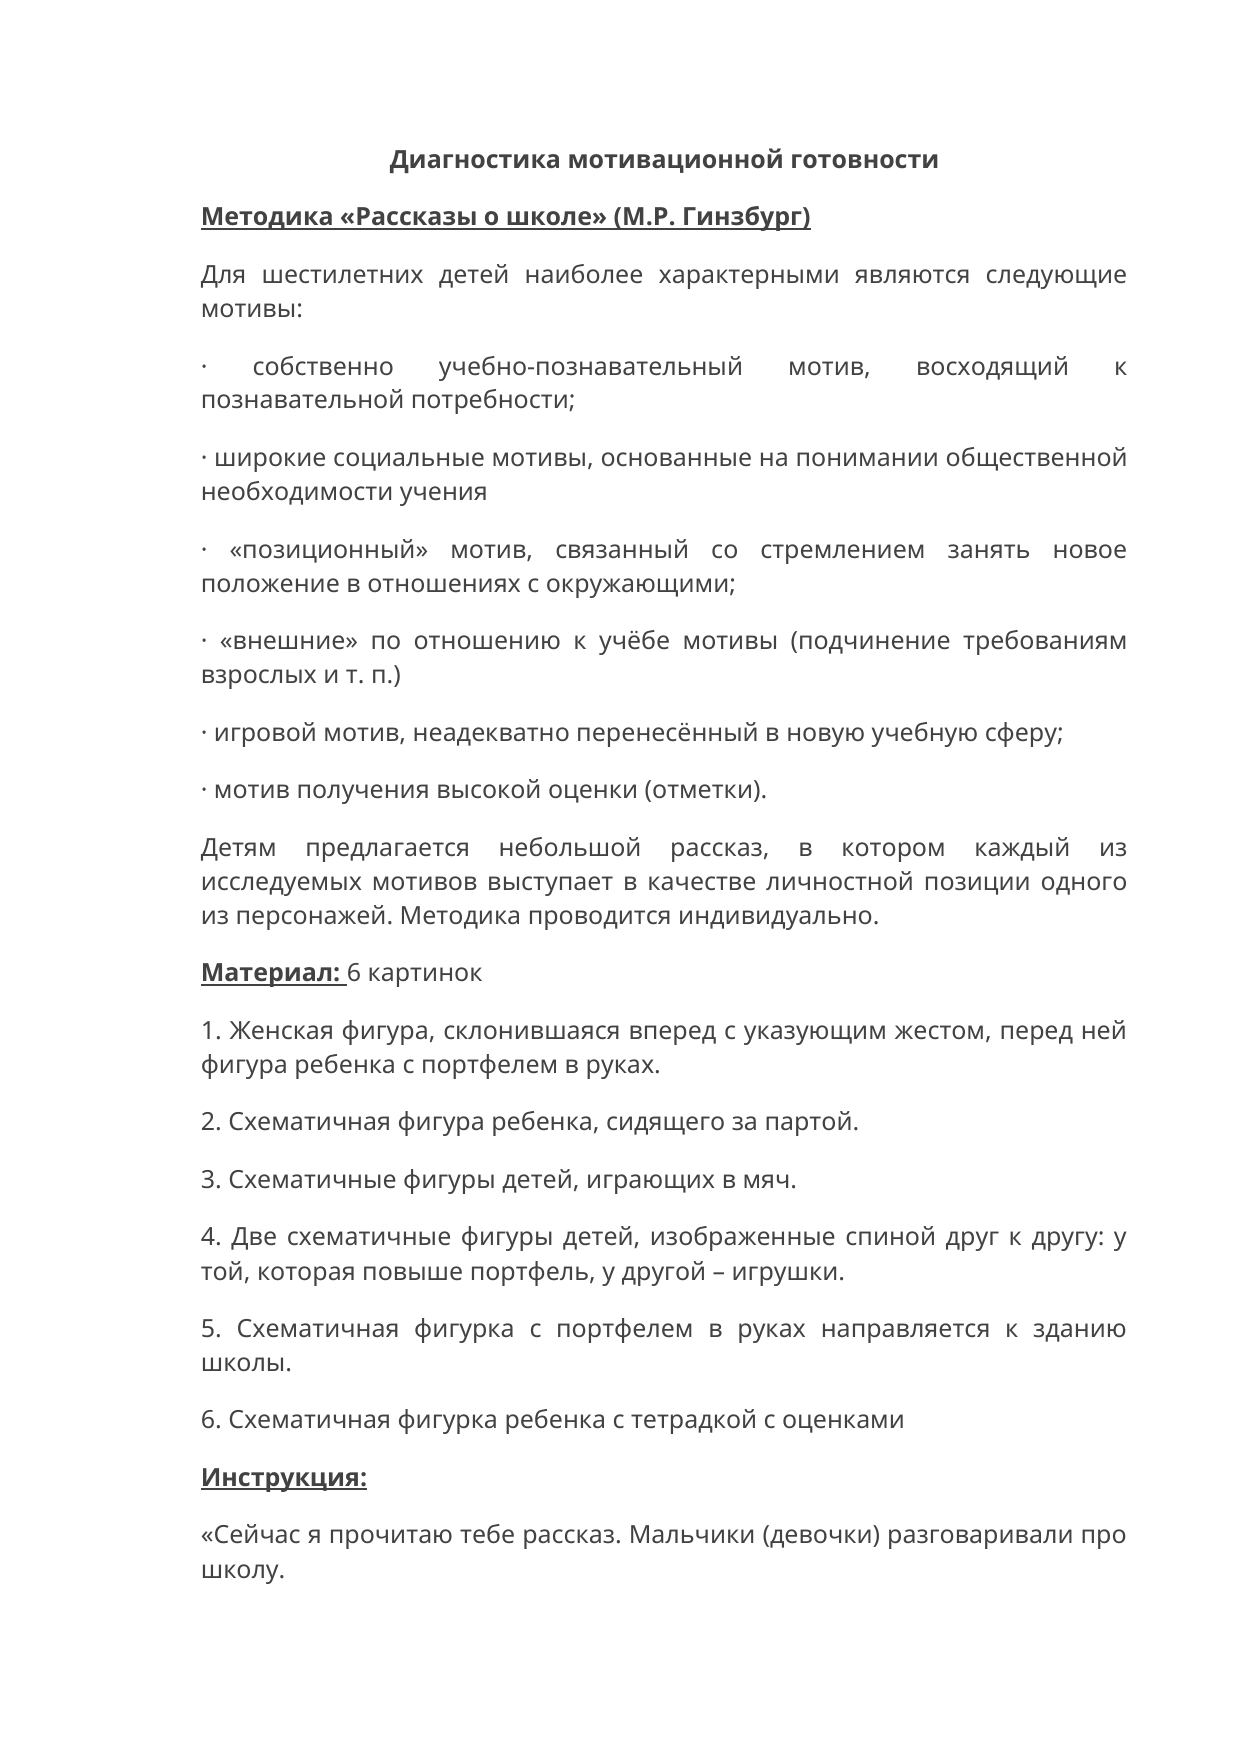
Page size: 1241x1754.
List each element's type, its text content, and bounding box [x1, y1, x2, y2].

text 3. Схематичные фигуры детей, играющих в мяч. [201, 1162, 1128, 1196]
text 2. Схематичная фигура ребенка, сидящего за партой. [201, 1104, 1128, 1138]
text «Сейчас я прочитаю тебе рассказ. Мальчики (девочки) разговаривали про школу. [201, 1517, 1128, 1585]
text 5. Схематичная фигурка с портфелем в руках направляется к зданию школы. [201, 1311, 1128, 1379]
text Инструкция: [201, 1460, 1128, 1494]
text · игровой мотив, неадекватно перенесённый в новую учебную сферу; [201, 714, 1128, 748]
text 1. Женская фигура, склонившаяся вперед с указующим жестом, перед ней фигура ребенка с портфелем в руках. [201, 1012, 1128, 1081]
text Диагностика мотивационной готовности [201, 142, 1128, 176]
text Детям предлагается небольшой рассказ, в котором каждый из исследуемых мотивов выступает в качестве личностной позиции одного из персонажей. Методика проводится индивидуально. [201, 829, 1128, 932]
text · мотив получения высокой оценки (отметки). [201, 772, 1128, 806]
text · «позиционный» мотив, связанный со стремлением занять новое положение в отношениях с окружающими; [201, 531, 1128, 599]
text Методика «Рассказы о школе» (М.Р. Гинзбург) [201, 199, 1128, 233]
text Для шестилетних детей наиболее характерными являются следующие мотивы: [201, 257, 1128, 325]
text 6. Схематичная фигурка ребенка с тетрадкой с оценками [201, 1402, 1128, 1436]
text · «внешние» по отношению к учёбе мотивы (подчинение требованиям взрослых и т. п.) [201, 623, 1128, 691]
text Материал: 6 картинок [201, 955, 1128, 989]
text · широкие социальные мотивы, основанные на понимании общественной необходимости учения [201, 440, 1128, 508]
text · собственно учебно-познавательный мотив, восходящий к познавательной потребности; [201, 348, 1128, 416]
text 4. Две схематичные фигуры детей, изображенные спиной друг к другу: у той, которая повыше портфель, у другой – игрушки. [201, 1219, 1128, 1287]
